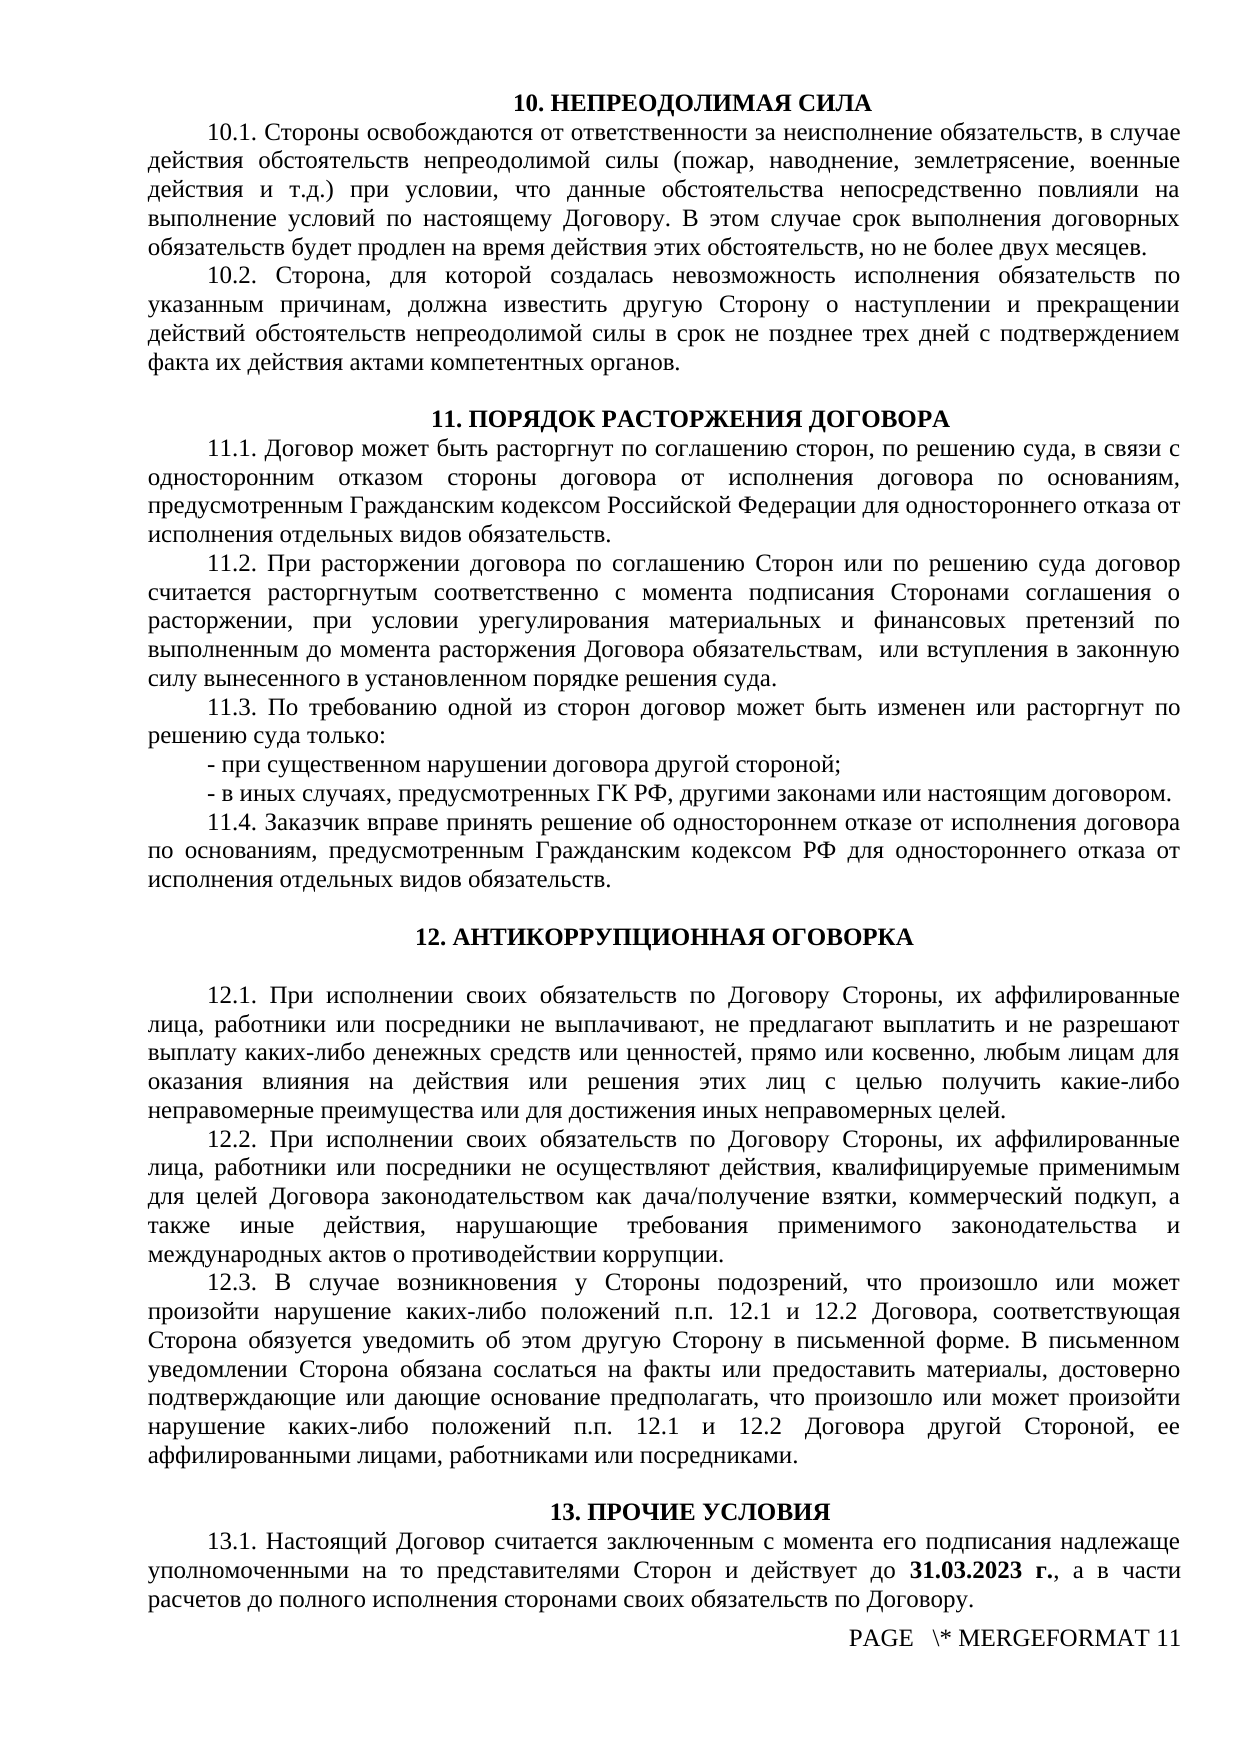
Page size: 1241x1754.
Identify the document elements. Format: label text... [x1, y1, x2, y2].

text 13.1. Настоящий Договор считается заключенным с момента его подписания надлежаще уполномоченными на то представителями Сторон и действует до 31.03.2023 г., а в части расчетов до полного исполнения сторонами своих обязательств по Договору. [148, 1526, 1181, 1612]
text 12. АНТИКОРРУПЦИОННАЯ ОГОВОРКА [148, 922, 1181, 951]
text 12.2. При исполнении своих обязательств по Договору Стороны, их аффилированные лица, работники или посредники не осуществляют действия, квалифицируемые применимым для целей Договора законодательством как дача/получение взятки, коммерческий подкуп, а также иные действия, нарушающие требования применимого законодательства и международных актов о противодействии коррупции. [148, 1124, 1181, 1267]
text 10.2. Сторона, для которой создалась невозможность исполнения обязательств по указанным причинам, должна известить другую Сторону о наступлении и прекращении действий обстоятельств непреодолимой силы в срок не позднее трех дней с подтверждением факта их действия актами компетентных органов. [148, 260, 1181, 375]
text 11.1. Договор может быть расторгнут по соглашению сторон, по решению суда, в связи с односторонним отказом стороны договора от исполнения договора по основаниям, предусмотренным Гражданским кодексом Российской Федерации для одностороннего отказа от исполнения отдельных видов обязательств. [148, 433, 1181, 548]
text 11.4. Заказчик вправе принять решение об одностороннем отказе от исполнения договора по основаниям, предусмотренным Гражданским кодексом РФ для одностороннего отказа от исполнения отдельных видов обязательств. [148, 807, 1181, 893]
text 10.1. Стороны освобождаются от ответственности за неисполнение обязательств, в случае действия обстоятельств непреодолимой силы (пожар, наводнение, землетрясение, военные действия и т.д.) при условии, что данные обстоятельства непосредственно повлияли на выполнение условий по настоящему Договору. В этом случае срок выполнения договорных обязательств будет продлен на время действия этих обстоятельств, но не более двух месяцев. [148, 117, 1181, 260]
text 11. ПОРЯДОК РАСТОРЖЕНИЯ ДОГОВОРА [148, 404, 1177, 433]
text 13. ПРОЧИЕ УСЛОВИЯ [148, 1497, 1176, 1526]
text 10. НЕПРЕОДОЛИМАЯ СИЛА [148, 88, 1181, 117]
text - в иных случаях, предусмотренных ГК РФ, другими законами или настоящим договором. [148, 778, 1181, 807]
text 11.2. При расторжении договора по соглашению Сторон или по решению суда договор считается расторгнутым соответственно с момента подписания Сторонами соглашения о расторжении, при условии урегулирования материальных и финансовых претензий по выполненным до момента расторжения Договора обязательствам, или вступления в законную силу вынесенного в установленном порядке решения суда. [148, 548, 1181, 692]
text 12.1. При исполнении своих обязательств по Договору Стороны, их аффилированные лица, работники или посредники не выплачивают, не предлагают выплатить и не разрешают выплату каких-либо денежных средств или ценностей, прямо или косвенно, любым лицам для оказания влияния на действия или решения этих лиц с целью получить какие-либо неправомерные преимущества или для достижения иных неправомерных целей. [148, 980, 1181, 1124]
text 12.3. В случае возникновения у Стороны подозрений, что произошло или может произойти нарушение каких-либо положений п.п. 12.1 и 12.2 Договора, соответствующая Сторона обязуется уведомить об этом другую Сторону в письменной форме. В письменном уведомлении Сторона обязана сослаться на факты или предоставить материалы, достоверно подтверждающие или дающие основание предполагать, что произошло или может произойти нарушение каких-либо положений п.п. 12.1 и 12.2 Договора другой Стороной, ее аффилированными лицами, работниками или посредниками. [148, 1267, 1181, 1469]
text - при существенном нарушении договора другой стороной; [148, 749, 1181, 778]
text 11.3. По требованию одной из сторон договор может быть изменен или расторгнут по решению суда только: [148, 692, 1181, 749]
